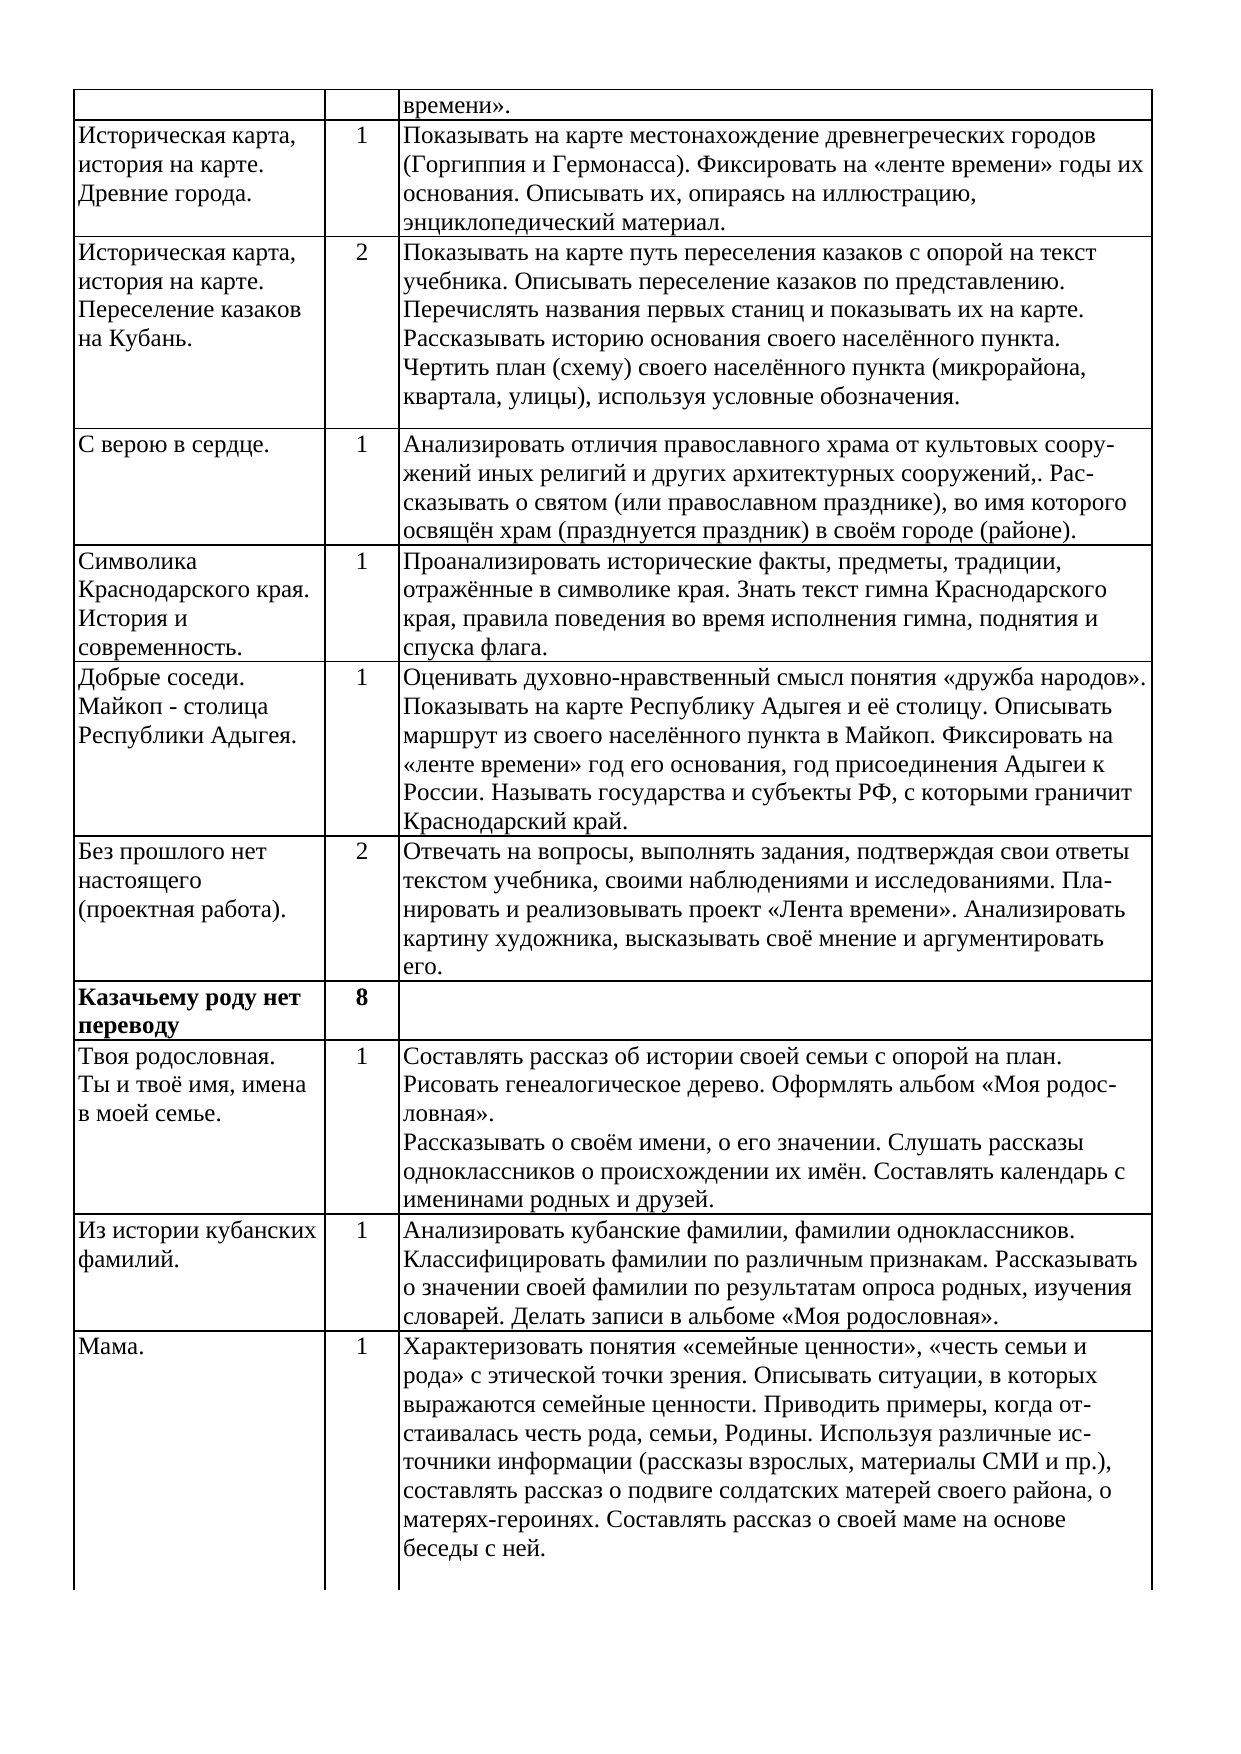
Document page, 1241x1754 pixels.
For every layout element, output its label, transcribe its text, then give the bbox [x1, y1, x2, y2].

table_cell 1 [326, 1332, 398, 1590]
table_cell 2 [326, 90, 398, 119]
table_cell Проанализировать исторические факты, предметы, традиции, отражённые в символике края. Знать текст гимна Краснодарского края, правила поведения во время исполнения гимна, поднятия и спуска флага. [400, 546, 1151, 661]
table_cell Мама. [75, 1332, 324, 1590]
table_cell Оценивать духовно-нравственный смысл понятия «дружба народов». Показывать на карте Республику Адыгея и её столицу. Описывать маршрут из своего населённого пункта в Майкоп. Фиксировать на «ленте времени» год его основания, год присоединения Адыгеи к России. Называть государства и субъекты РФ, с которыми граничит Краснодарский край. [400, 662, 1151, 835]
table_cell Твоя родословная. Ты и твоё имя, имена в моей семье. [75, 1041, 324, 1213]
table_cell Добрые соседи. Майкоп - столица Республики Адыгея. [75, 662, 324, 835]
table_cell [400, 982, 1151, 1039]
table_cell 1 [326, 662, 398, 835]
table_cell 8 [326, 982, 398, 1039]
table_cell Историческая карта, история на карте. Переселение казаков на Кубань. [75, 237, 324, 428]
table_cell Составлять рассказ об истории своей семьи с опорой на план. Рисовать генеалогическое дерево. Оформлять альбом «Моя родословная». Рассказывать о своём имени, о его значении. Слушать рассказы одноклассников о происхождении их имён. Составлять календарь с именинами родных и друзей. [400, 1041, 1151, 1213]
table_cell Из истории кубанских фамилий. [75, 1215, 324, 1330]
table_cell Анализировать отличия православного храма от культовых сооружений иных религий и других архитектурных сооружений,. Рассказывать о святом (или православном празднике), во имя которого освящён храм (празднуется праздник) в своём городе (районе). [400, 429, 1151, 544]
table_cell Историческая карта, история на карте. Древние города. [75, 121, 324, 236]
table_cell Без прошлого нет настоящего (проектная работа). [75, 837, 324, 980]
table_cell Отвечать на вопросы, выполнять задания, подтверждая свои ответы текстом учебника, своими наблюдениями и исследованиями. Планировать и реализовывать проект «Лента времени». Анализировать картину художника, высказывать своё мнение и аргументировать его. [400, 837, 1151, 980]
table_cell 1 [326, 546, 398, 661]
table_cell 2 [326, 237, 398, 428]
table_cell Символика Краснодарского края. История и современность. [75, 546, 324, 661]
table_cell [400, 90, 1151, 119]
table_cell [75, 90, 324, 119]
table_cell Показывать на карте путь переселения казаков с опорой на текст учебника. Описывать переселение казаков по представлению. Перечислять названия первых станиц и показывать их на карте. Рассказывать историю основания своего населённого пункта. Чертить план (схему) своего населённого пункта (микрорайона, квартала, улицы), используя условные обозначения. [400, 237, 1151, 428]
table_cell Казачьему роду нет переводу [75, 982, 324, 1039]
table_cell Характеризовать понятия «семейные ценности», «честь семьи и рода» с этической точки зрения. Описывать ситуации, в которых выражаются семейные ценности. Приводить примеры, когда отстаивалась честь рода, семьи, Родины. Используя различные источники информации (рассказы взрослых, материалы СМИ и пр.), составлять рассказ о подвиге солдатских матерей своего района, о матерях-героинях. Составлять рассказ о своей маме на основе беседы с ней. [400, 1332, 1151, 1590]
table_cell 1 [326, 1215, 398, 1330]
table_cell Показывать на карте местонахождение древнегреческих городов (Горгиппия и Гермонасса). Фиксировать на «ленте времени» годы их основания. Описывать их, опираясь на иллюстрацию, энциклопедический материал. [400, 121, 1151, 236]
table_cell 1 [326, 121, 398, 236]
table_cell 1 [326, 429, 398, 544]
table_cell 1 [326, 1041, 398, 1213]
table_cell 2 [326, 837, 398, 980]
table_cell С верою в сердце. [75, 429, 324, 544]
table_cell Анализировать кубанские фамилии, фамилии одноклассников. Классифицировать фамилии по различным признакам. Рассказывать о значении своей фамилии по результатам опроса родных, изучения словарей. Делать записи в альбоме «Моя родословная». [400, 1215, 1151, 1330]
